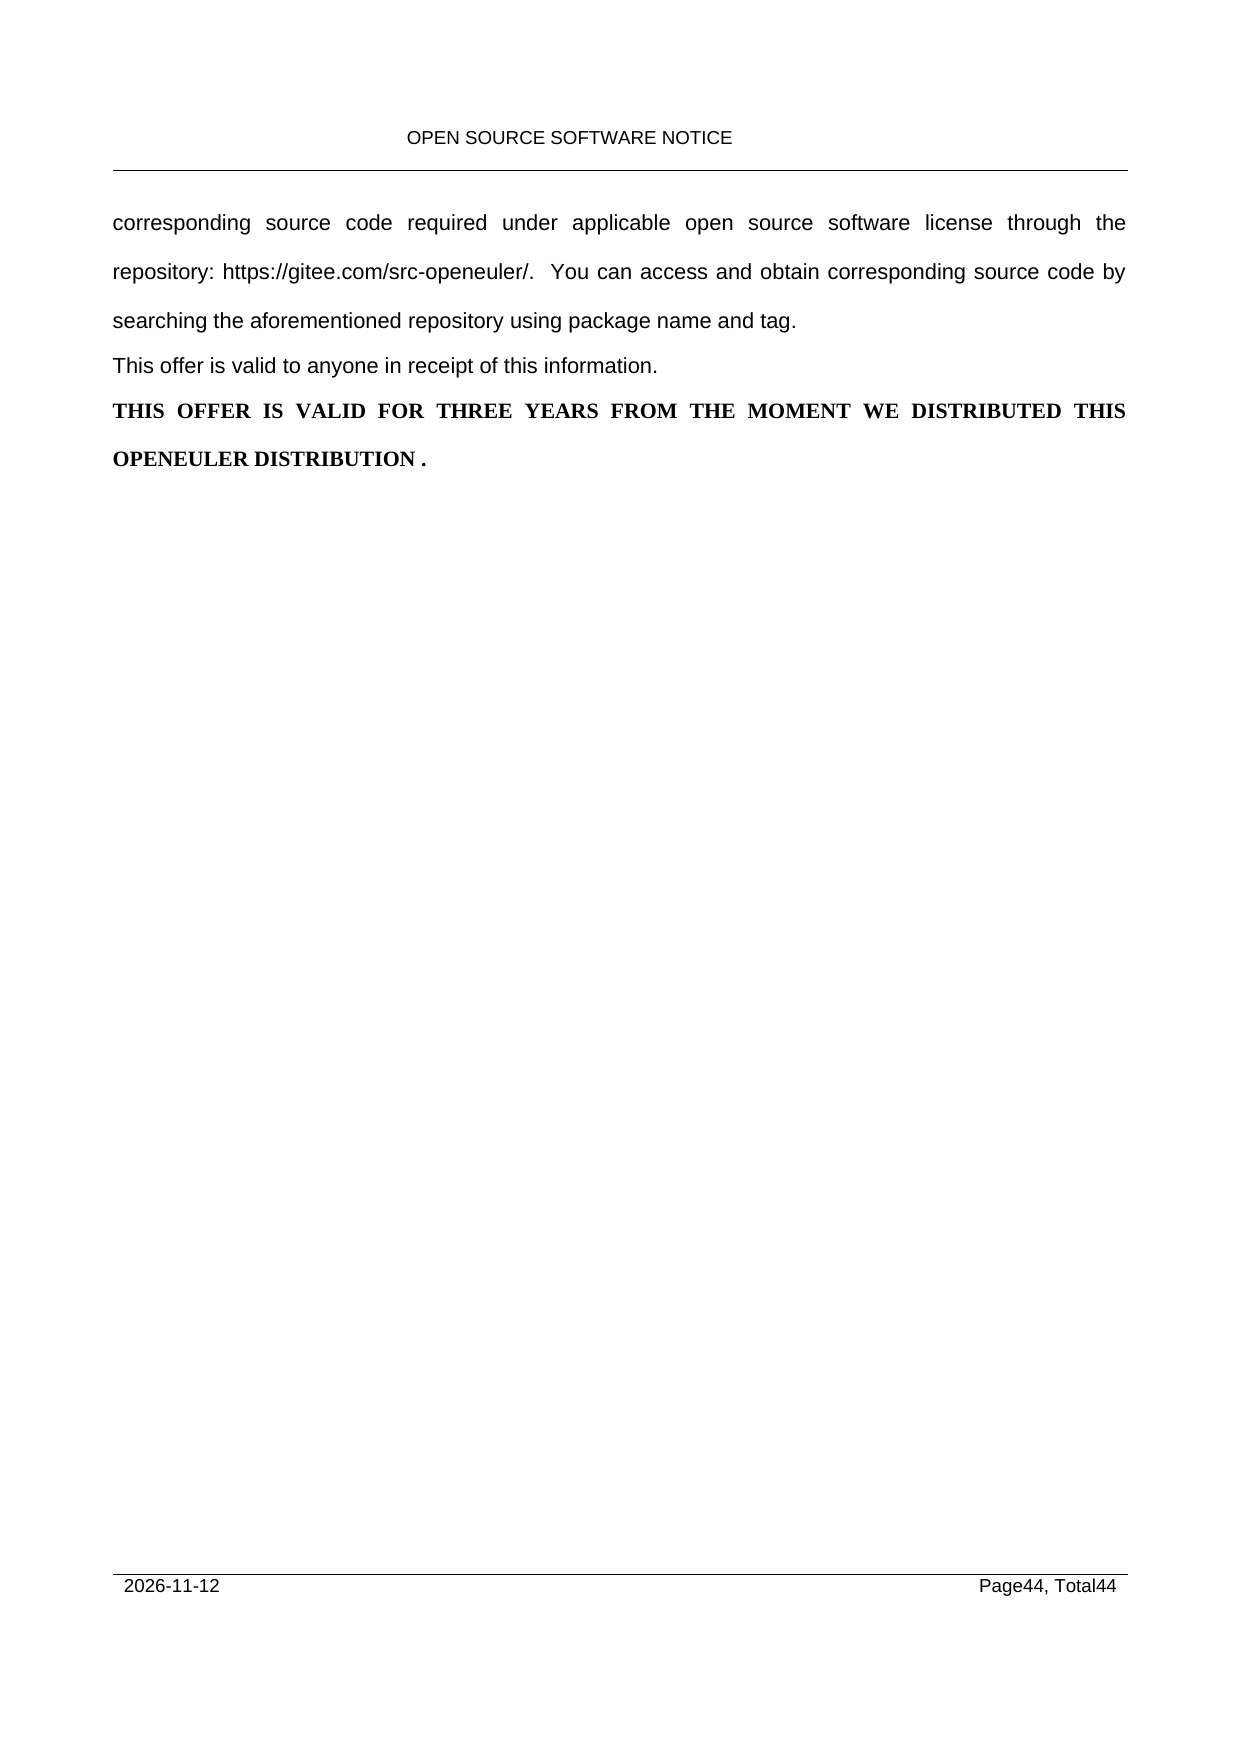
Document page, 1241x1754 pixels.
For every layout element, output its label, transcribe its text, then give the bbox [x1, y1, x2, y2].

text THIS OFFER IS VALID FOR THREE YEARS FROM THE MOMENT WE DISTRIBUTED THIS OPENEULER DISTRIBUTION . [112, 394, 1128, 475]
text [112, 206, 1128, 336]
text This offer is valid to anyone in receipt of this information. [112, 349, 1128, 381]
